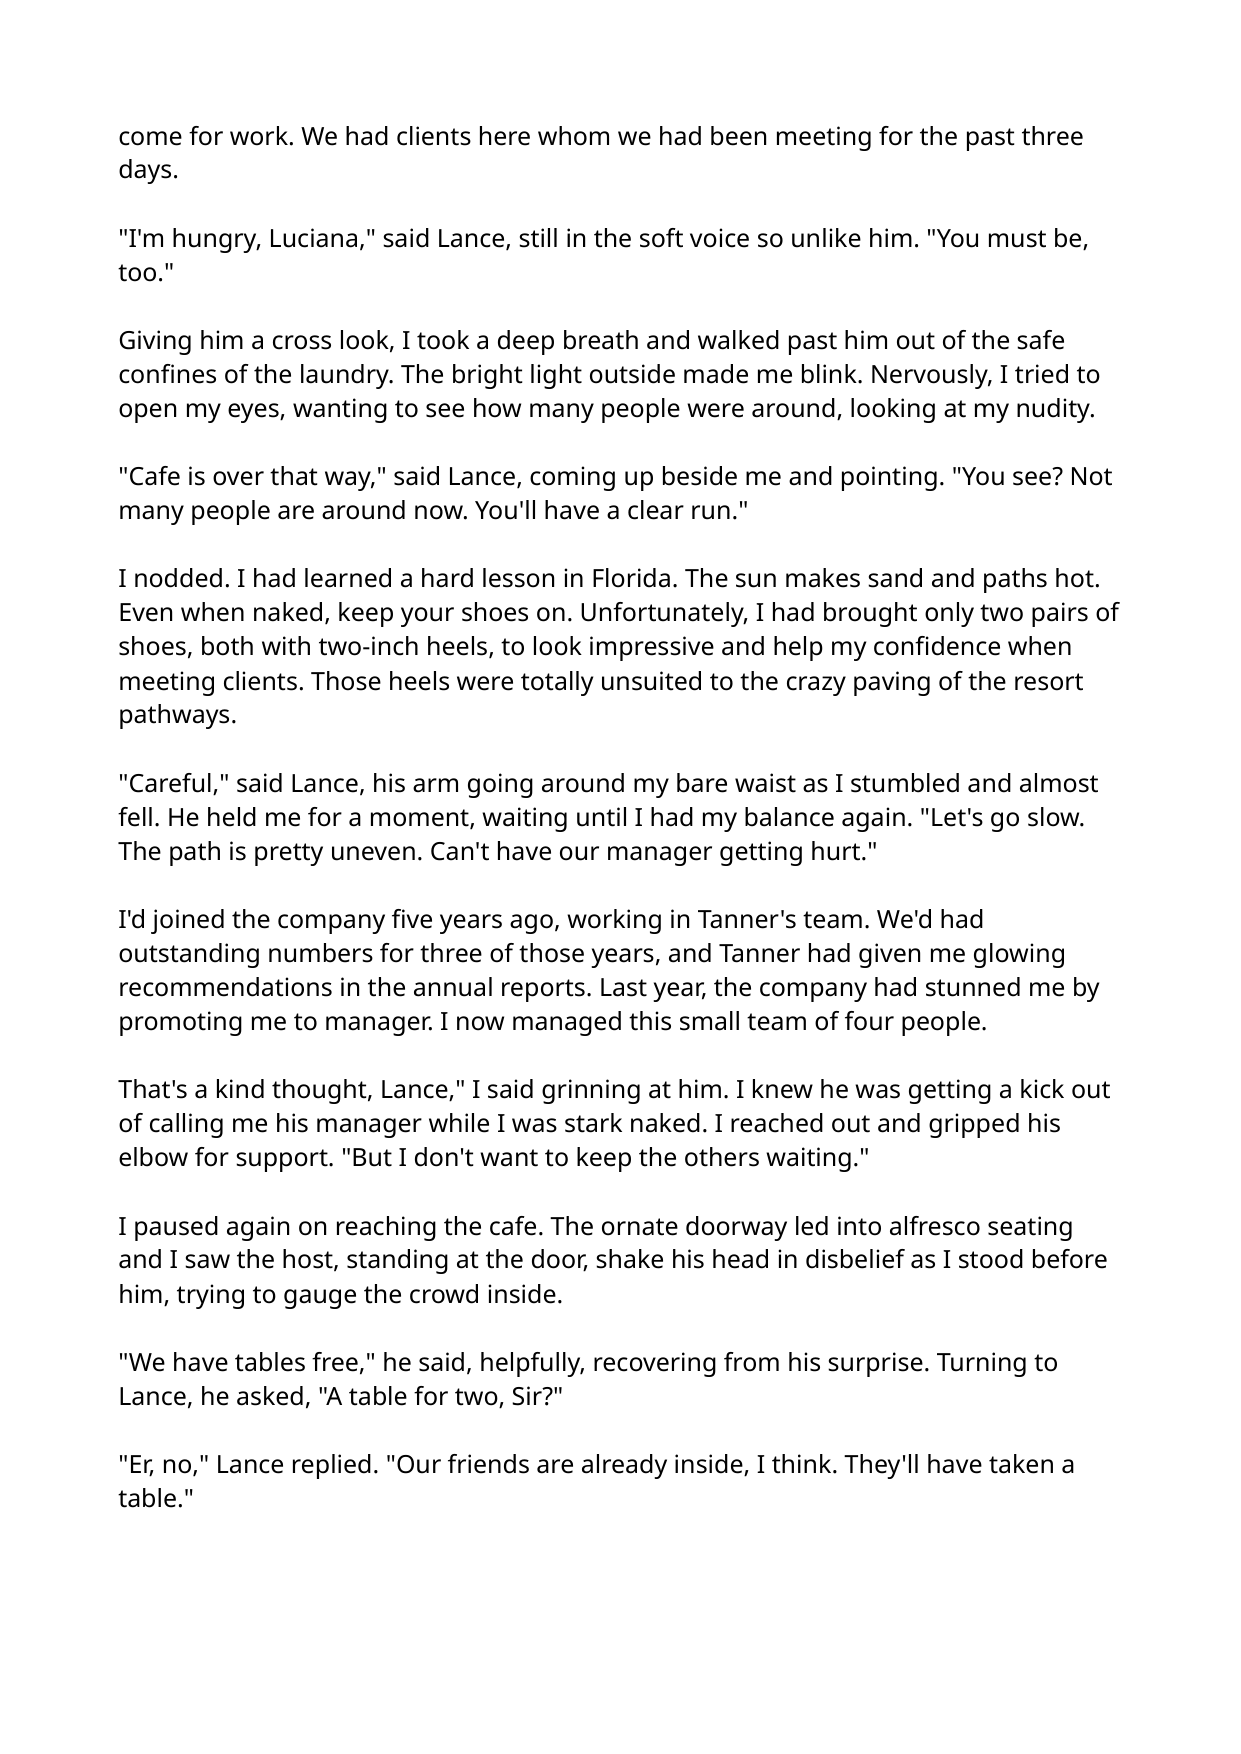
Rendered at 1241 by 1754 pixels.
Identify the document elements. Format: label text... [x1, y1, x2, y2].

text "I'm hungry, Luciana," said Lance, still in the soft voice so unlike him. "You must be, too." [118, 220, 1122, 288]
text Giving him a cross look, I took a deep breath and walked past him out of the safe confines of the laundry. The bright light outside made me blink. Nervously, I tried to open my eyes, wanting to see how many people were around, looking at my nudity. [118, 322, 1122, 425]
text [118, 118, 1122, 186]
text "Er, no," Lance replied. "Our friends are already inside, I think. They'll have taken a table." [118, 1447, 1122, 1515]
text I nodded. I had learned a hard lesson in Florida. The sun makes sand and paths hot. Even when naked, keep your shoes on. Unfortunately, I had brought only two pairs of shoes, both with two-inch heels, to look impressive and help my confidence when meeting clients. Those heels were totally unsuited to the crazy paving of the resort pathways. [118, 561, 1122, 731]
text "Careful," said Lance, his arm going around my bare waist as I stumbled and almost fell. He held me for a moment, waiting until I had my balance again. "Let's go slow. The path is pretty uneven. Can't have our manager getting hurt." [118, 765, 1122, 867]
text I paused again on reaching the cafe. The ornate doorway led into alfresco seating and I saw the host, standing at the door, shake his head in disbelief as I stood before him, trying to gauge the crowd inside. [118, 1208, 1122, 1310]
text That's a kind thought, Lance," I said grinning at him. I knew he was getting a kick out of calling me his manager while I was stark naked. I reached out and gripped his elbow for support. "But I don't want to keep the others waiting." [118, 1072, 1122, 1174]
text "Cafe is over that way," said Lance, coming up beside me and pointing. "You see? Not many people are around now. You'll have a clear run." [118, 459, 1122, 527]
text I'd joined the company five years ago, working in Tanner's team. We'd had outstanding numbers for three of those years, and Tanner had given me glowing recommendations in the annual reports. Last year, the company had stunned me by promoting me to manager. I now managed this small team of four people. [118, 902, 1122, 1038]
text "We have tables free," he said, helpfully, recovering from his surprise. Turning to Lance, he asked, "A table for two, Sir?" [118, 1344, 1122, 1412]
